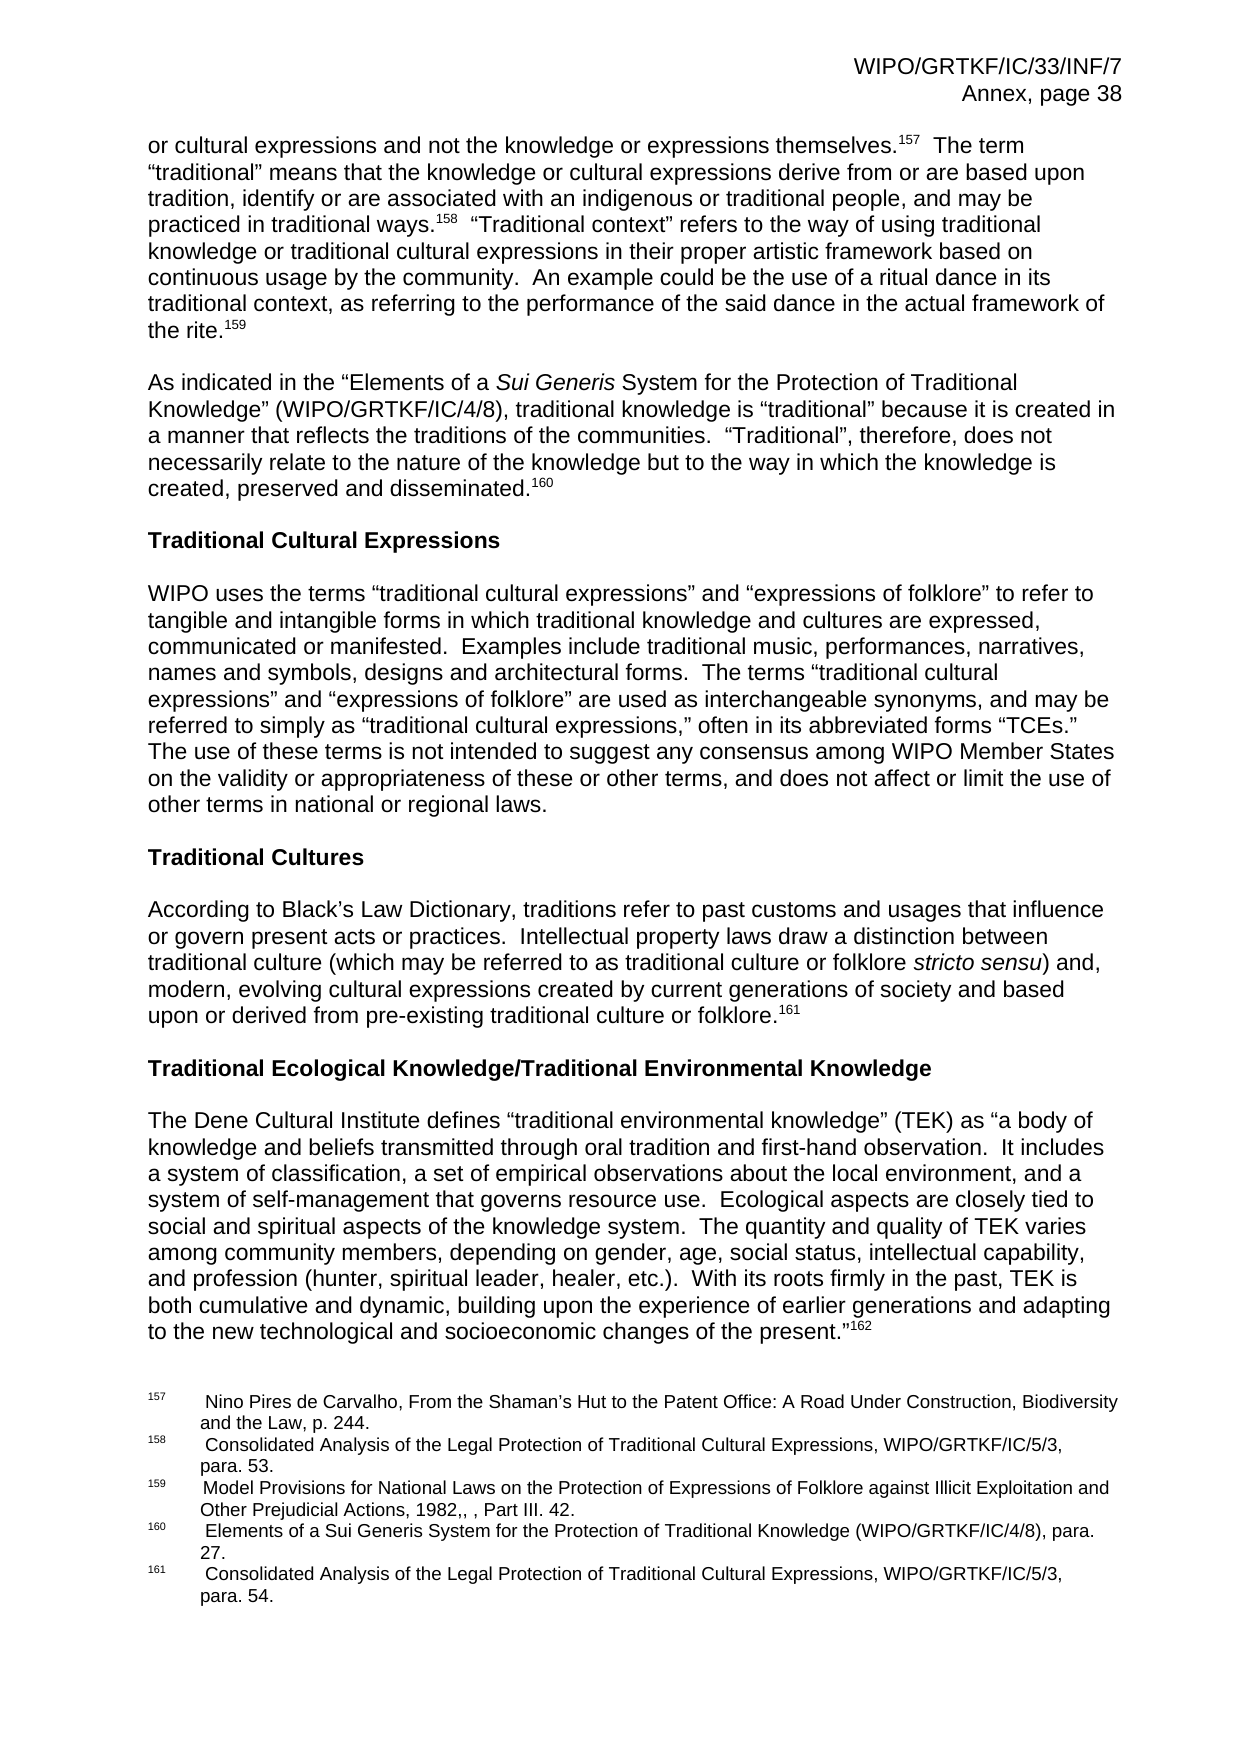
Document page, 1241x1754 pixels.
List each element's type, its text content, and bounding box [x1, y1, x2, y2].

text WIPO uses the terms “traditional cultural expressions” and “expressions of folklore” to refer to tangible and intangible forms in which traditional knowledge and cultures are expressed, communicated or manifested. Examples include traditional music, performances, narratives, names and symbols, designs and architectural forms. The terms “traditional cultural expressions” and “expressions of folklore” are used as interchangeable synonyms, and may be referred to simply as “traditional cultural expressions,” often in its abbreviated forms “TCEs.” The use of these terms is not intended to suggest any consensus among WIPO Member States on the validity or appropriateness of these or other terms, and does not affect or limit the use of other terms in national or regional laws. [148, 580, 1122, 817]
text As indicated in the “Elements of a Sui Generis System for the Protection of Traditional Knowledge” (WIPO/GRTKF/IC/4/8), traditional knowledge is “traditional” because it is created in a manner that reflects the traditions of the communities. “Traditional”, therefore, does not necessarily relate to the nature of the knowledge but to the way in which the knowledge is created, preserved and disseminated. [148, 369, 1122, 501]
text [148, 132, 1122, 343]
text According to Black’s Law Dictionary, traditions refer to past customs and usages that influence or govern present acts or practices. Intellectual property laws draw a distinction between traditional culture (which may be referred to as traditional culture or folklore stricto sensu) and, modern, evolving cultural expressions created by current generations of society and based upon or derived from pre-existing traditional culture or folklore. [148, 896, 1122, 1028]
text Traditional Ecological Knowledge/Traditional Environmental Knowledge [148, 1054, 1122, 1081]
text The Dene Cultural Institute defines “traditional environmental knowledge” (TEK) as “a body of knowledge and beliefs transmitted through oral tradition and first-hand observation. It includes a system of classification, a set of empirical observations about the local environment, and a system of self-management that governs resource use. Ecological aspects are closely tied to social and spiritual aspects of the knowledge system. The quantity and quality of TEK varies among community members, depending on gender, age, social status, intellectual capability, and profession (hunter, spiritual leader, healer, etc.). With its roots firmly in the past, TEK is both cumulative and dynamic, building upon the experience of earlier generations and adapting to the new technological and socioeconomic changes of the present.” [148, 1107, 1122, 1344]
text Traditional Cultural Expressions [148, 527, 1122, 554]
text Traditional Cultures [148, 844, 1122, 870]
